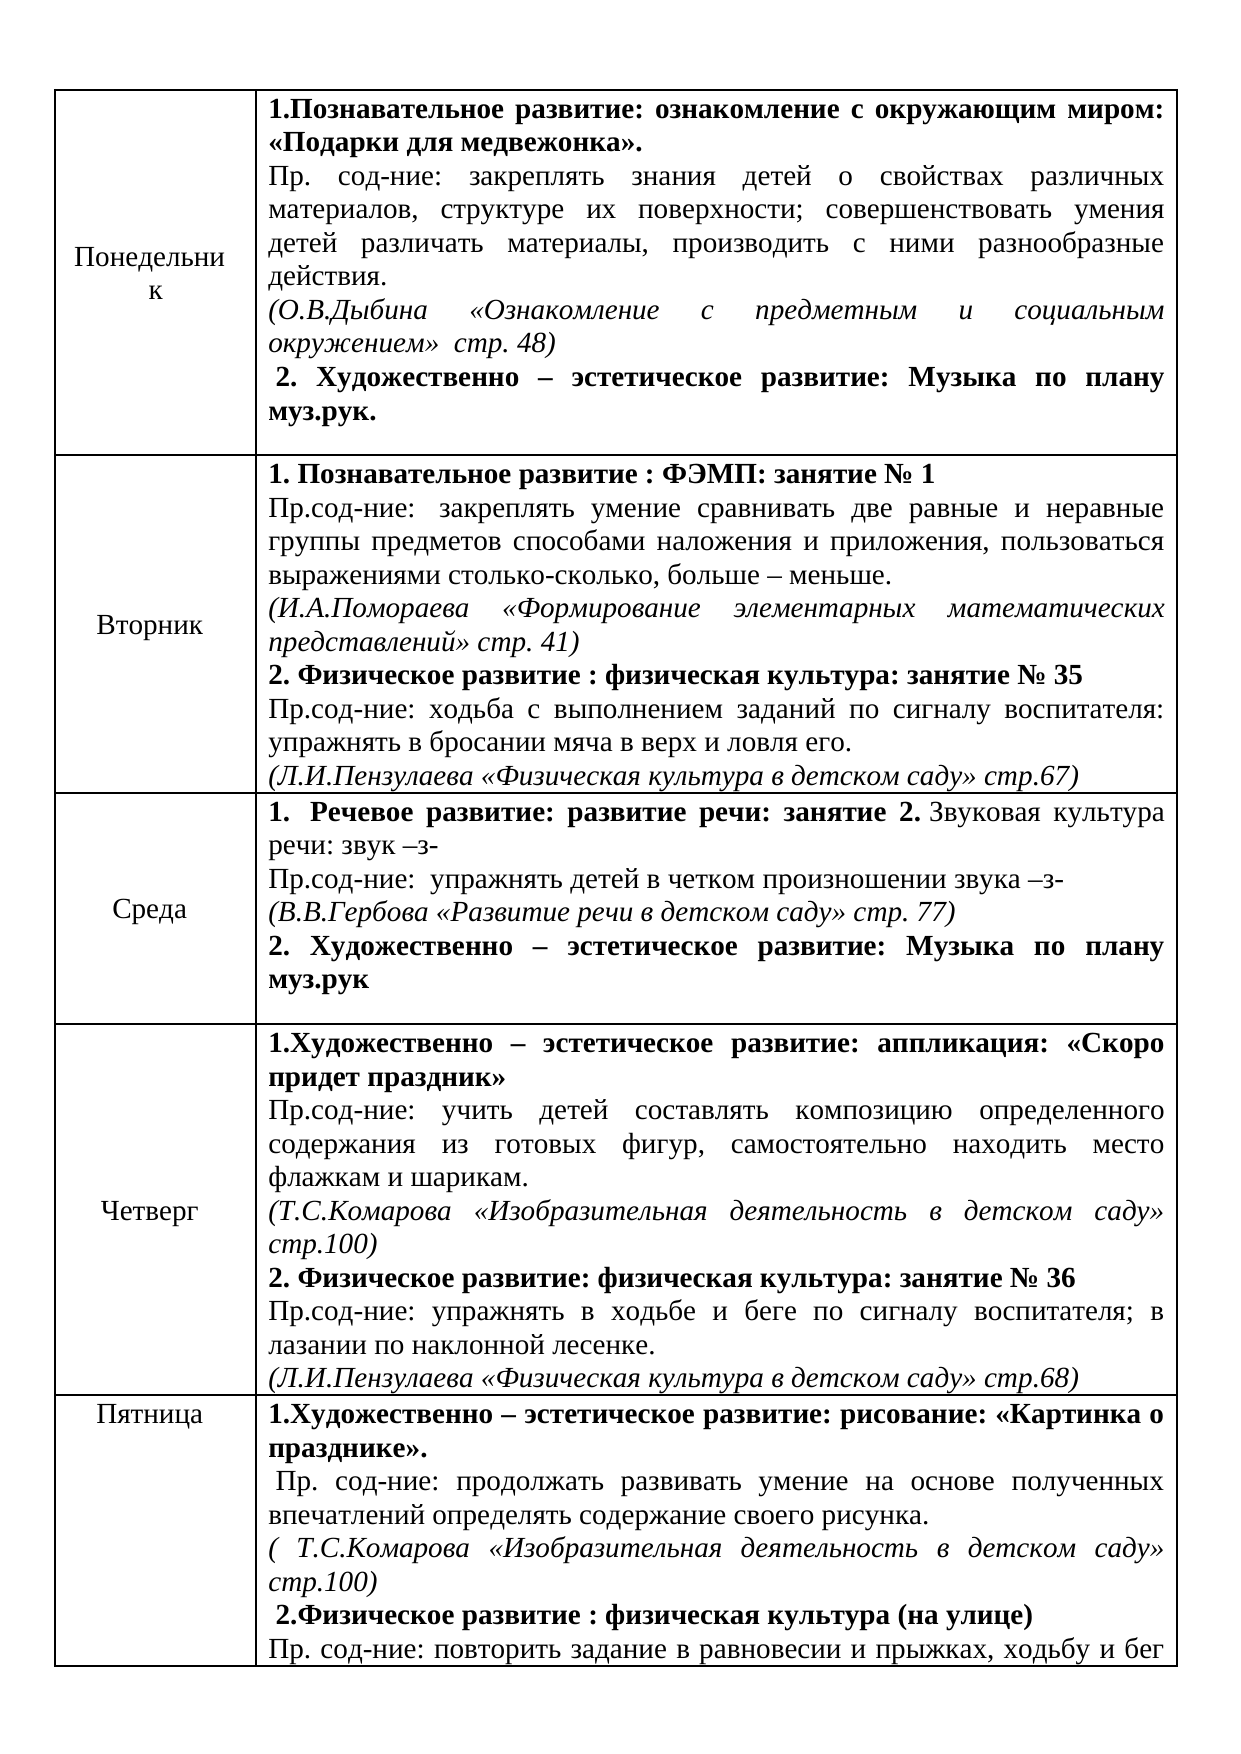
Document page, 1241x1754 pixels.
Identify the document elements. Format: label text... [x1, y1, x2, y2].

table_cell Среда [56, 794, 255, 1023]
table_cell Четверг [56, 1025, 255, 1394]
table_cell Вторник [56, 456, 255, 792]
table_cell Понедельник [56, 91, 255, 454]
table_cell 1.Художественно – эстетическое развитие: аппликация: «Скоро придет праздник» Пр.сод-ние: учить детей составлять композицию определенного содержания из готовых фигур, самостоятельно находить место флажкам и шарикам. (Т.С.Комарова «Изобразительная деятельность в детском саду» стр.100) 2. Физическое развитие: физическая культура: занятие № 36 Пр.сод-ние: упражнять в ходьбе и беге по сигналу воспитателя; в лазании по наклонной лесенке. (Л.И.Пензулаева «Физическая культура в детском саду» стр.68) [257, 1025, 1176, 1394]
table_cell 1. Речевое развитие: развитие речи: занятие 2. Звуковая культура речи: звук –з- Пр.сод-ние: упражнять детей в четком произношении звука –з- (В.В.Гербова «Развитие речи в детском саду» стр. 77) 2. Художественно – эстетическое развитие: Музыка по плану муз.рук [257, 794, 1176, 1023]
table_cell 1.Познавательное развитие: ознакомление с окружающим миром: «Подарки для медвежонка». Пр. сод-ние: закреплять знания детей о свойствах различных материалов, структуре их поверхности; совершенствовать умения детей различать материалы, производить с ними разнообразные действия. (О.В.Дыбина «Ознакомление с предметным и социальным окружением» стр. 48) 2. Художественно – эстетическое развитие: Музыка по плану муз.рук. [257, 91, 1176, 454]
table_cell 1. Познавательное развитие : ФЭМП: занятие № 1 Пр.сод-ние: закреплять умение сравнивать две равные и неравные группы предметов способами наложения и приложения, пользоваться выражениями столько-сколько, больше – меньше. (И.А.Помораева «Формирование элементарных математических представлений» стр. 41) 2. Физическое развитие : физическая культура: занятие № 35 Пр.сод-ние: ходьба с выполнением заданий по сигналу воспитателя: упражнять в бросании мяча в верх и ловля его. (Л.И.Пензулаева «Физическая культура в детском саду» стр.67) [257, 456, 1176, 792]
table_cell Пятница [56, 1396, 255, 1664]
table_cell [257, 1396, 1176, 1664]
